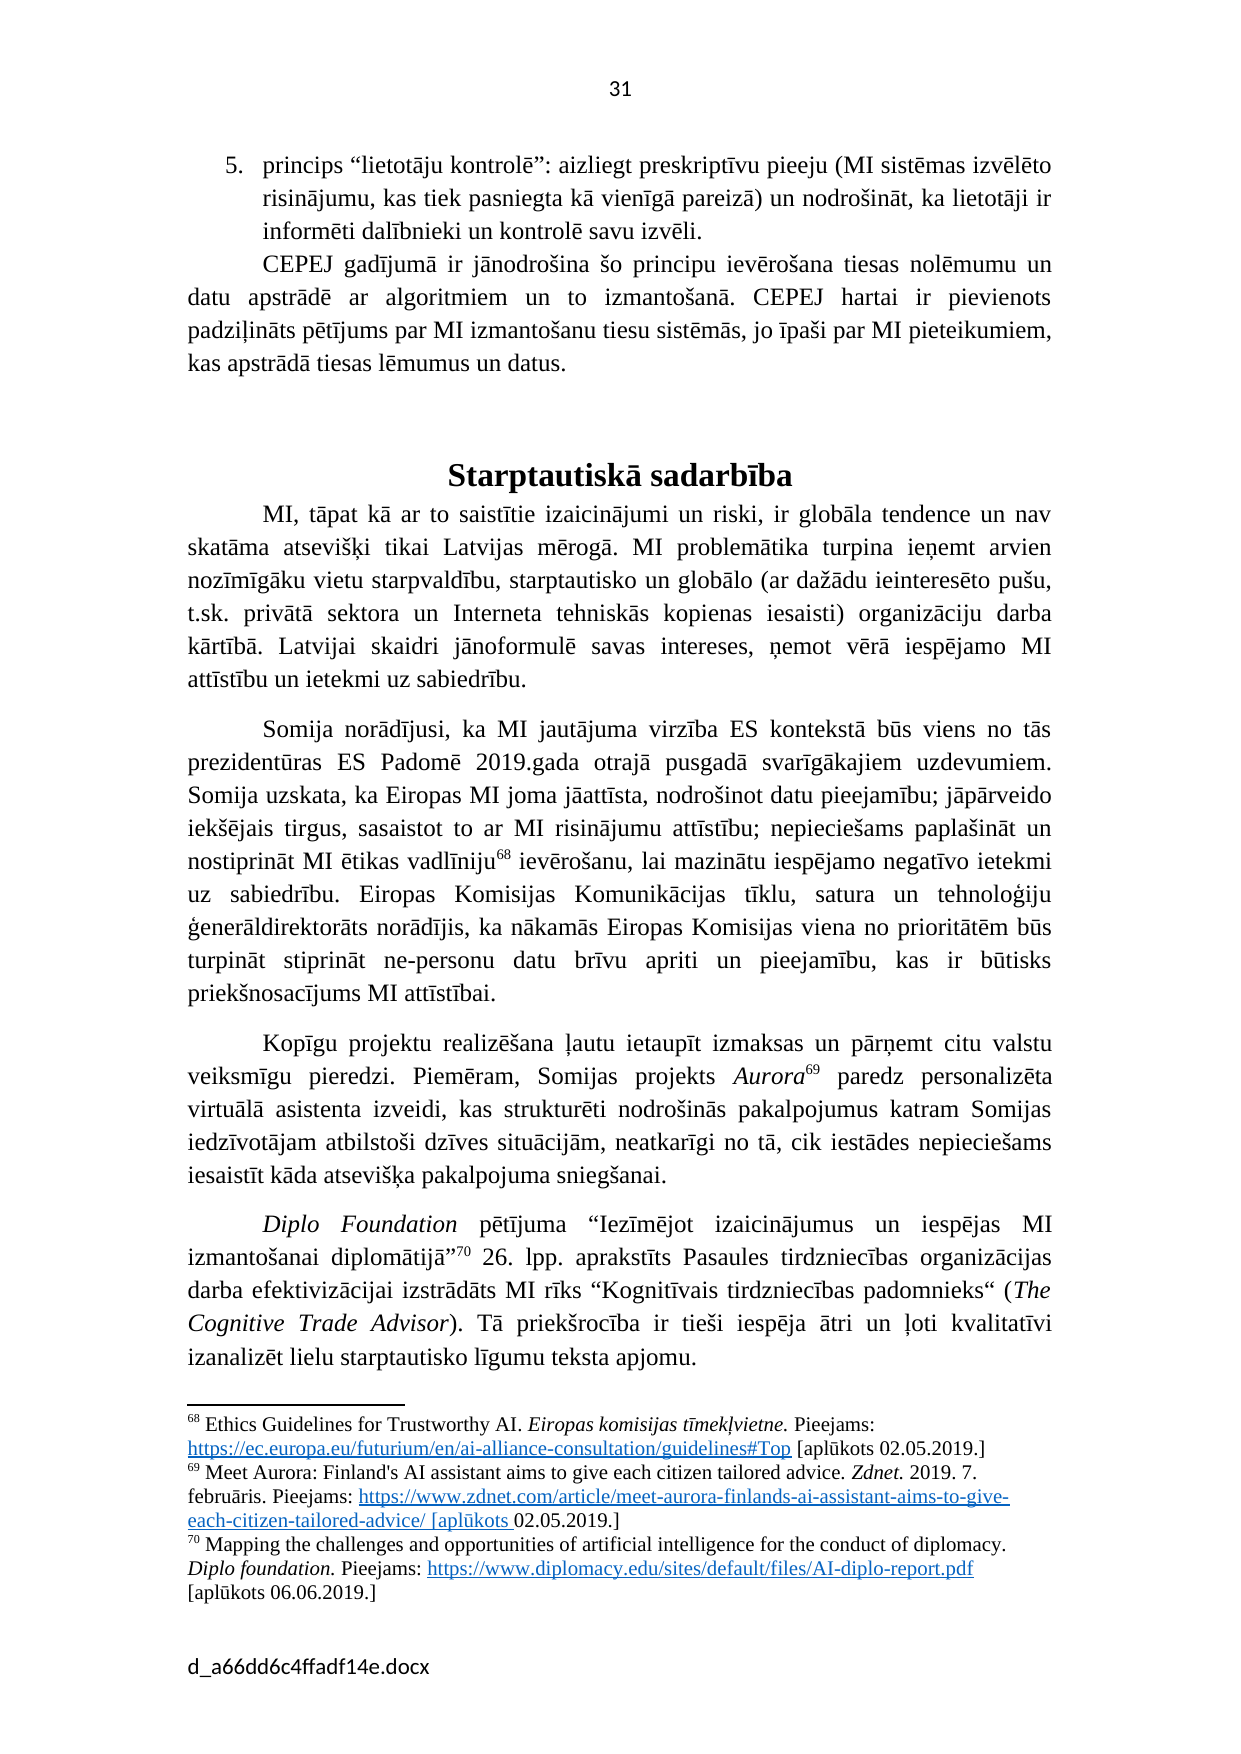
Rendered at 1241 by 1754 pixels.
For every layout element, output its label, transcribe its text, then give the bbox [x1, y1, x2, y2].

text MI, tāpat kā ar to saistītie izaicinājumi un riski, ir globāla tendence un nav skatāma atsevišķi tikai Latvijas mērogā. MI problemātika turpina ieņemt arvien nozīmīgāku vietu starpvaldību, starptautisko un globālo (ar dažādu ieinteresēto pušu, t.sk. privātā sektora un Interneta tehniskās kopienas iesaisti) organizāciju darba kārtībā. Latvijai skaidri jānoformulē savas intereses, ņemot vērā iespējamo MI attīstību un ietekmi uz sabiedrību. [187, 499, 1053, 693]
text Kopīgu projektu realizēšana ļautu ietaupīt izmaksas un pārņemt citu valstu veiksmīgu pieredzi. Piemēram, Somijas projekts Aurora paredz personalizēta virtuālā asistenta izveidi, kas strukturēti nodrošinās pakalpojumus katram Somijas iedzīvotājam atbilstoši dzīves situācijām, neatkarīgi no tā, cik iestādes nepieciešams iesaistīt kāda atsevišķa pakalpojuma sniegšanai. [187, 1028, 1053, 1188]
subtitle Starptautiskā sadarbība [187, 455, 1053, 493]
list Diplo Foundation pētījuma “Iezīmējot izaicinājumus un iespējas MI izmantošanai diplomātijā” 26. lpp. aprakstīts Pasaules tirdzniecības organizācijas darba efektivizācijai izstrādāts MI rīks “Kognitīvais tirdzniecības padomnieks“ (The Cognitive Trade Advisor). Tā priekšrocība ir tieši iespēja ātri un ļoti kvalitatīvi izanalizēt lielu starptautisko līgumu teksta apjomu. [187, 1209, 1053, 1370]
list princips “lietotāju kontrolē”: aizliegt preskriptīvu pieeju (MI sistēmas izvēlēto risinājumu, kas tiek pasniegta kā vienīgā pareizā) un nodrošināt, ka lietotāji ir informēti dalībnieki un kontrolē savu izvēli. [225, 150, 1053, 245]
text Somija norādījusi, ka MI jautājuma virzība ES kontekstā būs viens no tās prezidentūras ES Padomē 2019.gada otrajā pusgadā svarīgākajiem uzdevumiem. Somija uzskata, ka Eiropas MI joma jāattīsta, nodrošinot datu pieejamību; jāpārveido iekšējais tirgus, sasaistot to ar MI risinājumu attīstību; nepieciešams paplašināt un nostiprināt MI ētikas vadlīniju ievērošanu, lai mazinātu iespējamo negatīvo ietekmi uz sabiedrību. Eiropas Komisijas Komunikācijas tīklu, satura un tehnoloģiju ģenerāldirektorāts norādījis, ka nākamās Eiropas Komisijas viena no prioritātēm būs turpināt stiprināt ne-personu datu brīvu apriti un pieejamību, kas ir būtisks priekšnosacījums MI attīstībai. [187, 714, 1053, 1007]
text CEPEJ gadījumā ir jānodrošina šo principu ievērošana tiesas nolēmumu un datu apstrādē ar algoritmiem un to izmantošanā. CEPEJ hartai ir pievienots padziļināts pētījums par MI izmantošanu tiesu sistēmās, jo īpaši par MI pieteikumiem, kas apstrādā tiesas lēmumus un datus. [187, 249, 1053, 377]
